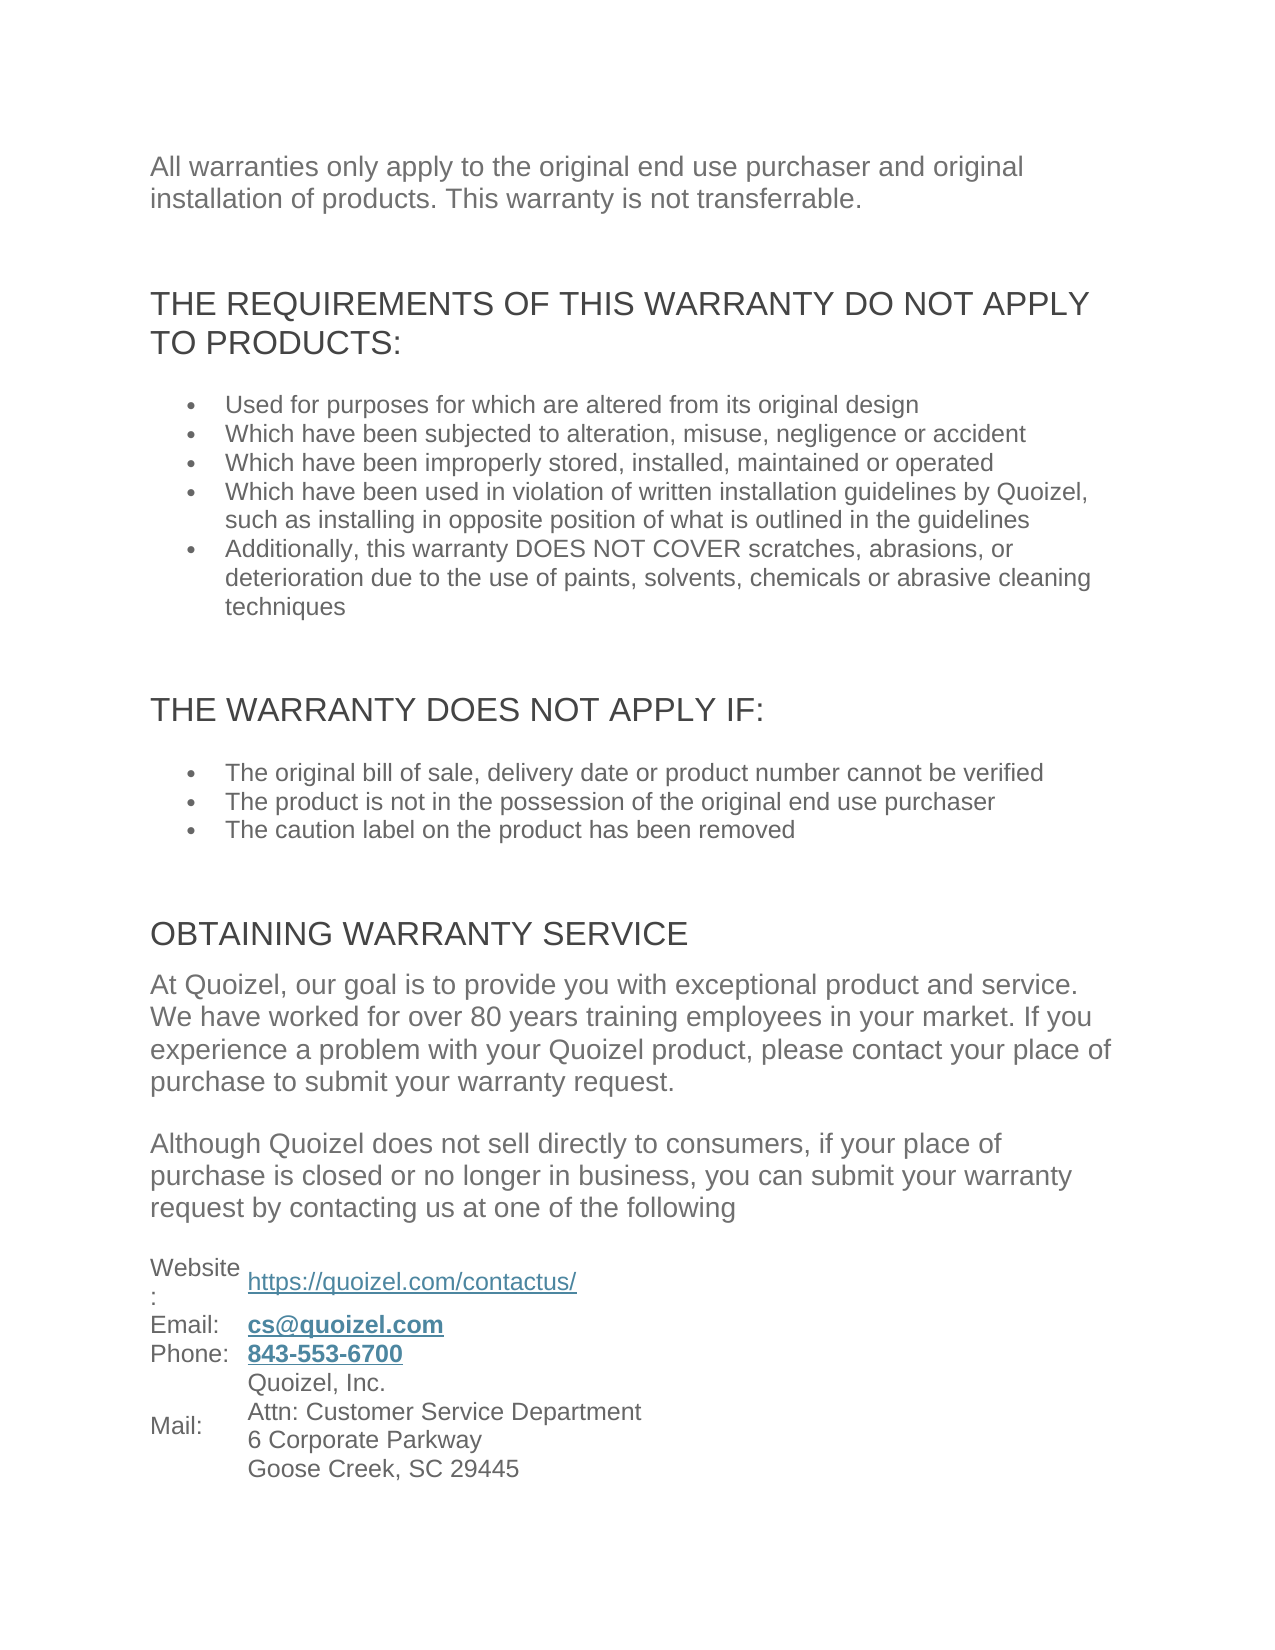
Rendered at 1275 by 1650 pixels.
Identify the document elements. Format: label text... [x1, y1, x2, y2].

table_header https://quoizel.com/contactus/ [247, 1253, 649, 1310]
list Used for purposes for which are altered from its original design [187, 391, 1125, 419]
text OBTAINING WARRANTY SERVICE [150, 875, 1125, 952]
table_cell Phone: [150, 1339, 247, 1368]
list The original bill of sale, delivery date or product number cannot be verified [187, 758, 1125, 787]
table_cell 843-553-6700 [247, 1339, 649, 1368]
text Although Quoizel does not sell directly to consumers, if your place of purchase is closed or no longer in business, you can submit your warranty request by contacting us at one of the following [150, 1127, 1125, 1224]
text THE WARRANTY DOES NOT APPLY IF: [150, 652, 1125, 729]
list Which have been used in violation of written installation guidelines by Quoizel, such as installing in opposite position of what is outlined in the guidelines [187, 477, 1125, 534]
list Which have been improperly stored, installed, maintained or operated [187, 448, 1125, 477]
text THE REQUIREMENTS OF THIS WARRANTY DO NOT APPLY TO PRODUCTS: [150, 246, 1125, 361]
list Additionally, this warranty DOES NOT COVER scratches, abrasions, or deterioration due to the use of paints, solvents, chemicals or abrasive cleaning techniques [187, 534, 1125, 621]
table_cell Email: [150, 1310, 247, 1339]
table_header Website: [150, 1253, 247, 1310]
list The product is not in the possession of the original end use purchaser [187, 787, 1125, 815]
table_cell cs@quoizel.com [247, 1310, 649, 1339]
list Which have been subjected to alteration, misuse, negligence or accident [187, 419, 1125, 448]
table_cell Mail: [150, 1368, 247, 1483]
list The caution label on the product has been removed [187, 815, 1125, 844]
text All warranties only apply to the original end use purchaser and original installation of products. This warranty is not transferrable. [150, 150, 1125, 215]
table_cell Quoizel, Inc. Attn: Customer Service Department 6 Corporate Parkway Goose Creek, SC 29445 [247, 1368, 649, 1483]
text At Quoizel, our goal is to provide you with exceptional product and service. We have worked for over 80 years training employees in your market. If you experience a problem with your Quoizel product, please contact your place of purchase to submit your warranty request. [150, 968, 1125, 1097]
